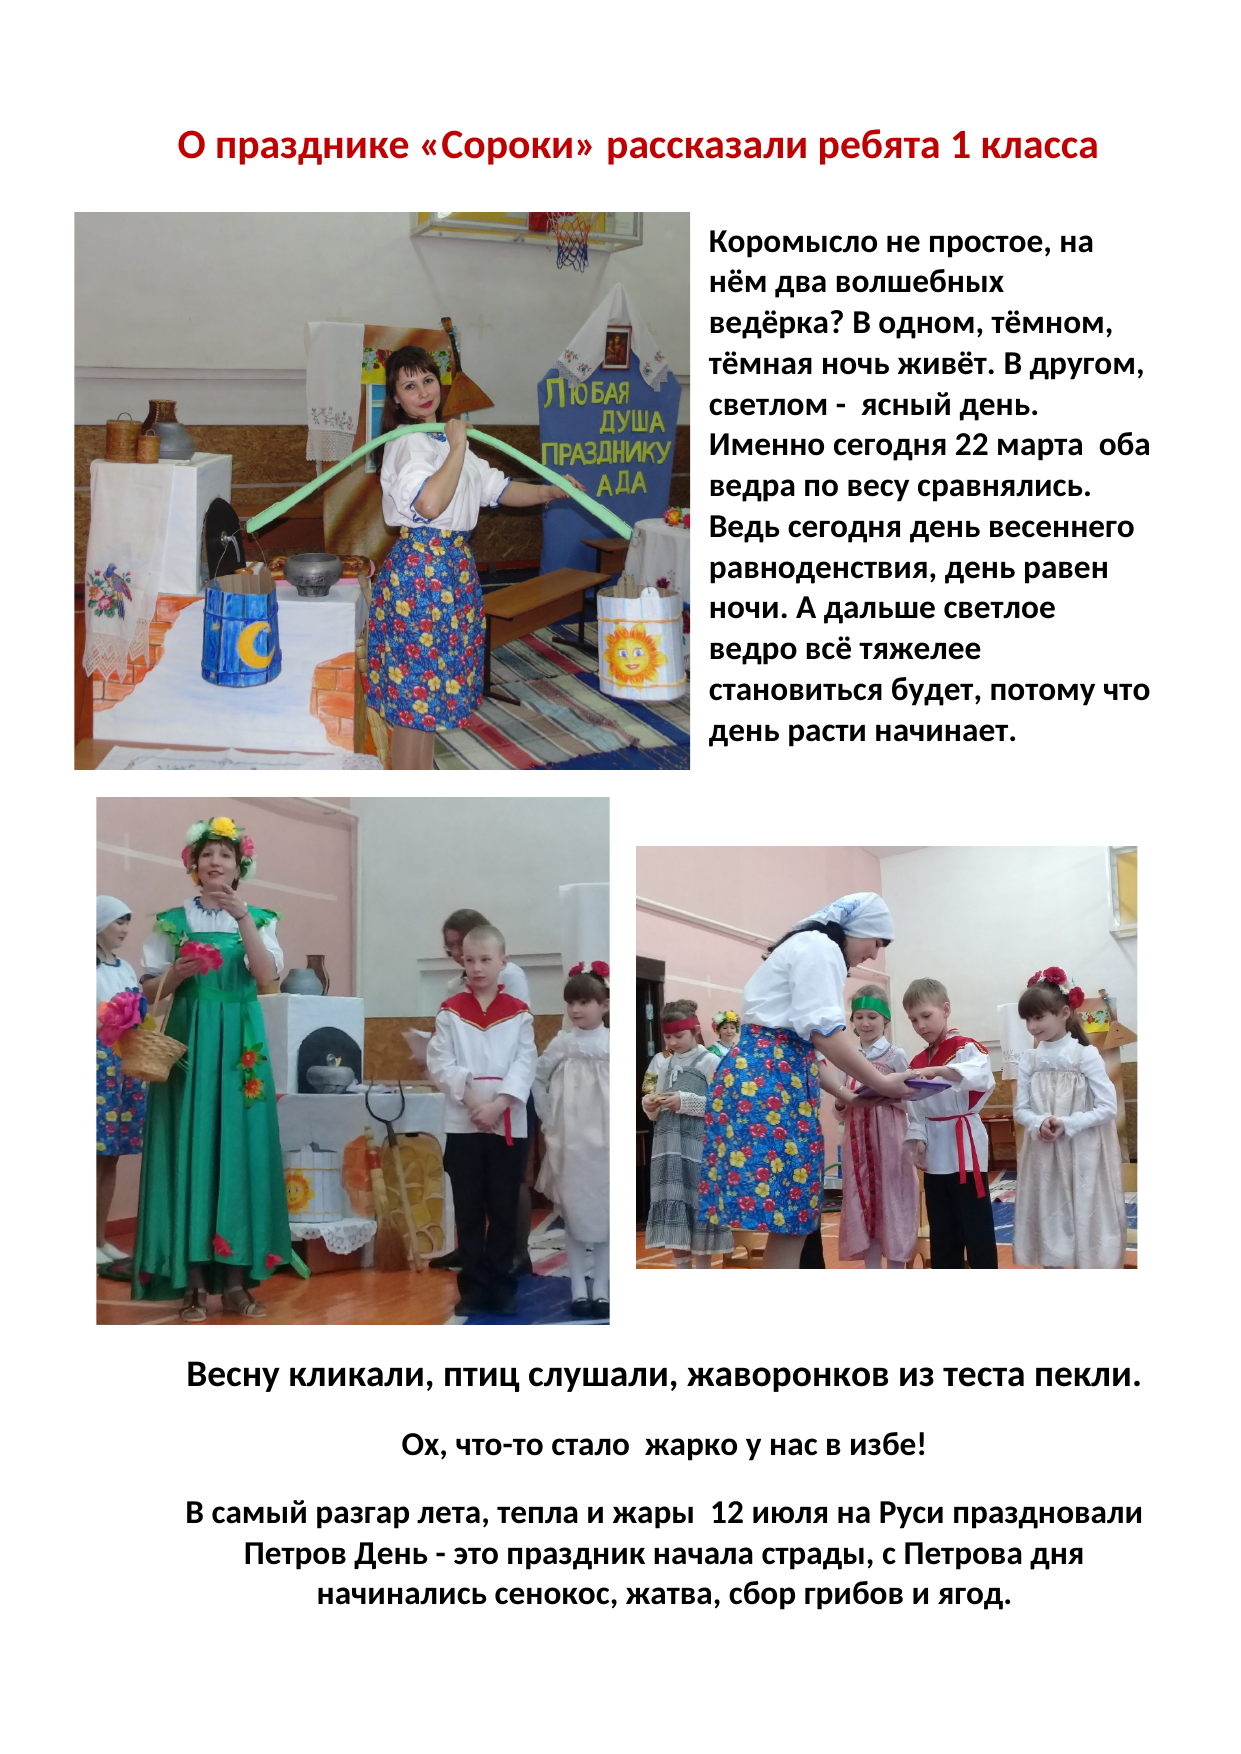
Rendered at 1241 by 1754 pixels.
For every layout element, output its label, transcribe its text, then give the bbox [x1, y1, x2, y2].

picture [74, 212, 690, 770]
text Ох, что-то стало жарко у нас в избе! [177, 1423, 1152, 1464]
text Коромысло не простое, на нём два волшебных ведёрка? В одном, тёмном, тёмная ночь живёт. В другом, светлом - ясный день. [690, 220, 1152, 423]
text Весну кликали, птиц слушали, жаворонков из теста пекли. [177, 1350, 1152, 1396]
picture [96, 797, 610, 1325]
text О празднике «Сороки» рассказали ребята 1 класса [177, 118, 1152, 169]
text Именно сегодня 22 марта оба ведра по весу сравнялись. Ведь сегодня день весеннего равноденствия, день равен ночи. А дальше светлое ведро всё тяжелее становиться будет, потому что день расти начинает. [690, 423, 1152, 749]
text В самый разгар лета, тепла и жары 12 июля на Руси праздновали Петров День - это праздник начала страды, с Петрова дня начинались сенокос, жатва, сбор грибов и ягод. [177, 1491, 1152, 1613]
picture [636, 846, 1138, 1269]
